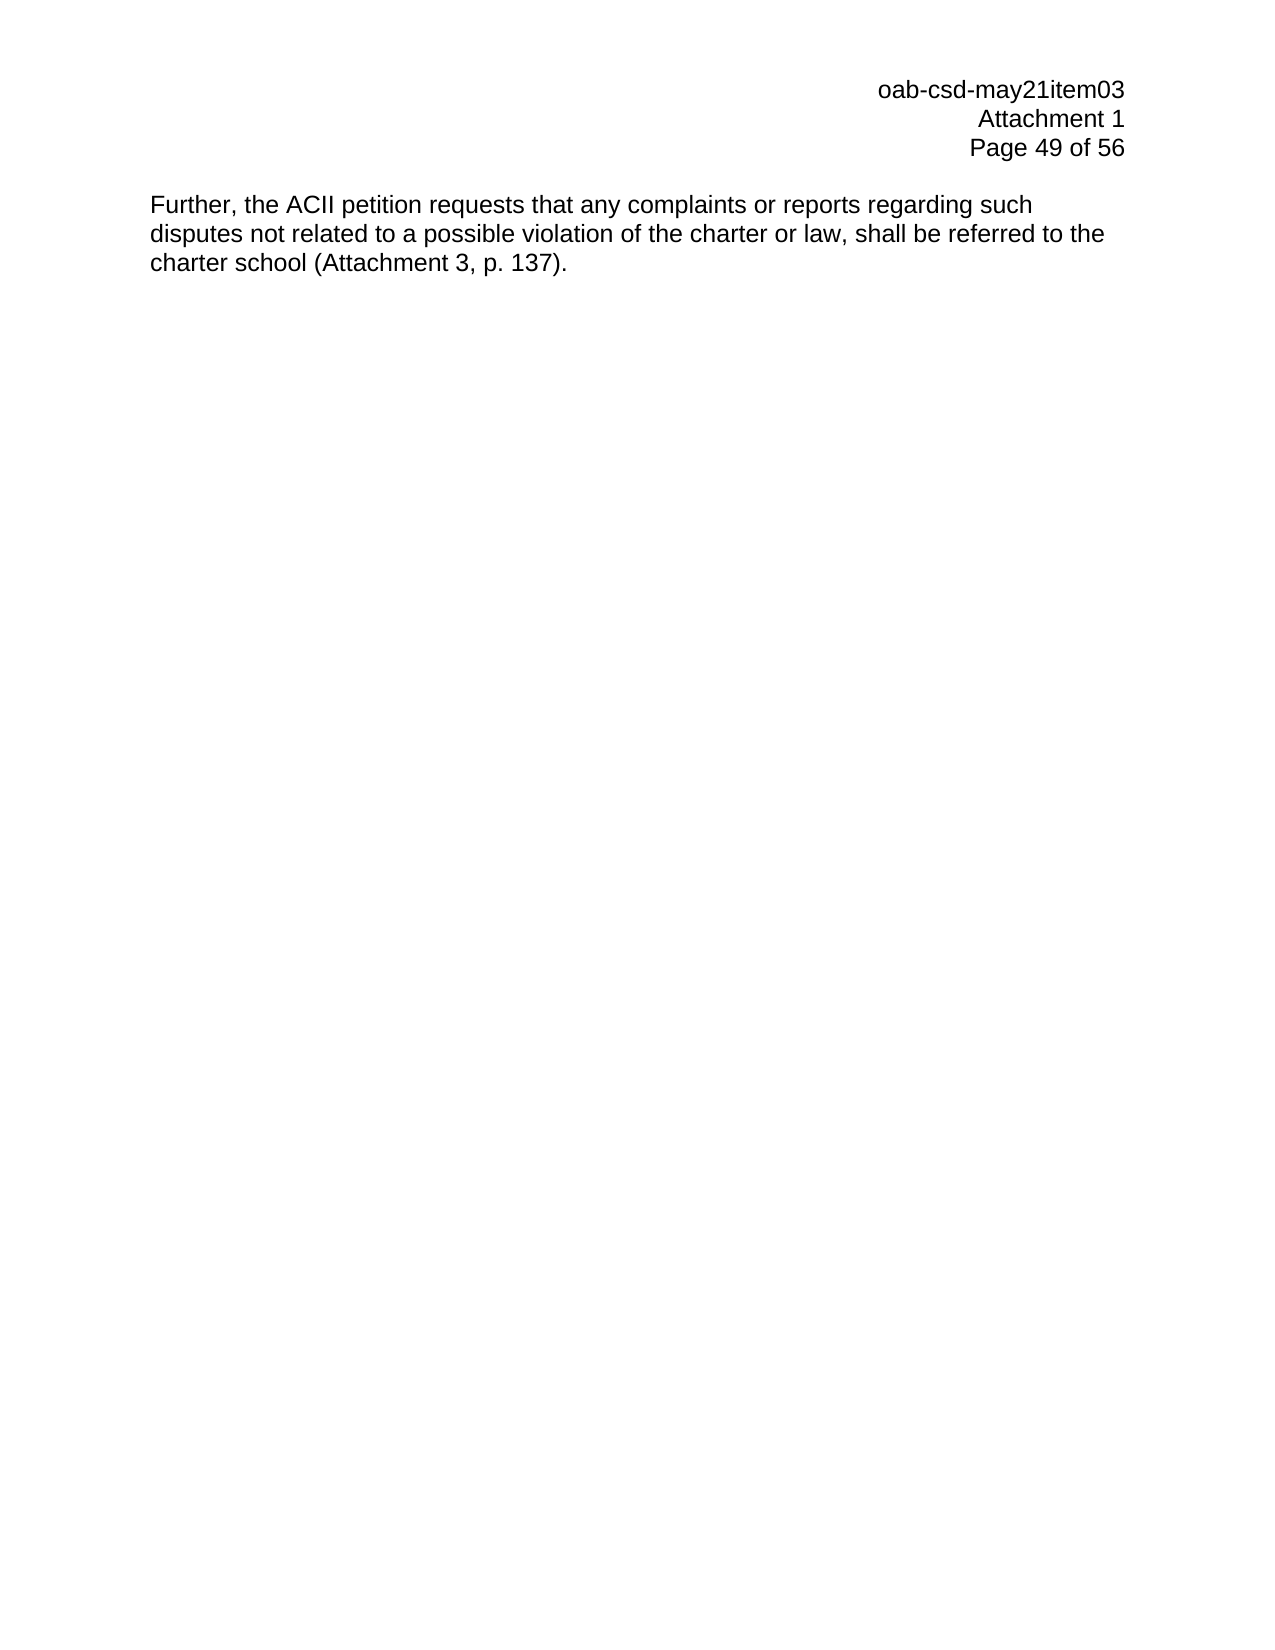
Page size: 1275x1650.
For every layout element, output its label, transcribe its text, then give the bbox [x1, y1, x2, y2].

text Further, the ACII petition requests that any complaints or reports regarding such disputes not related to a possible violation of the charter or law, shall be referred to the charter school (Attachment 3, p. 137). [150, 190, 1125, 277]
